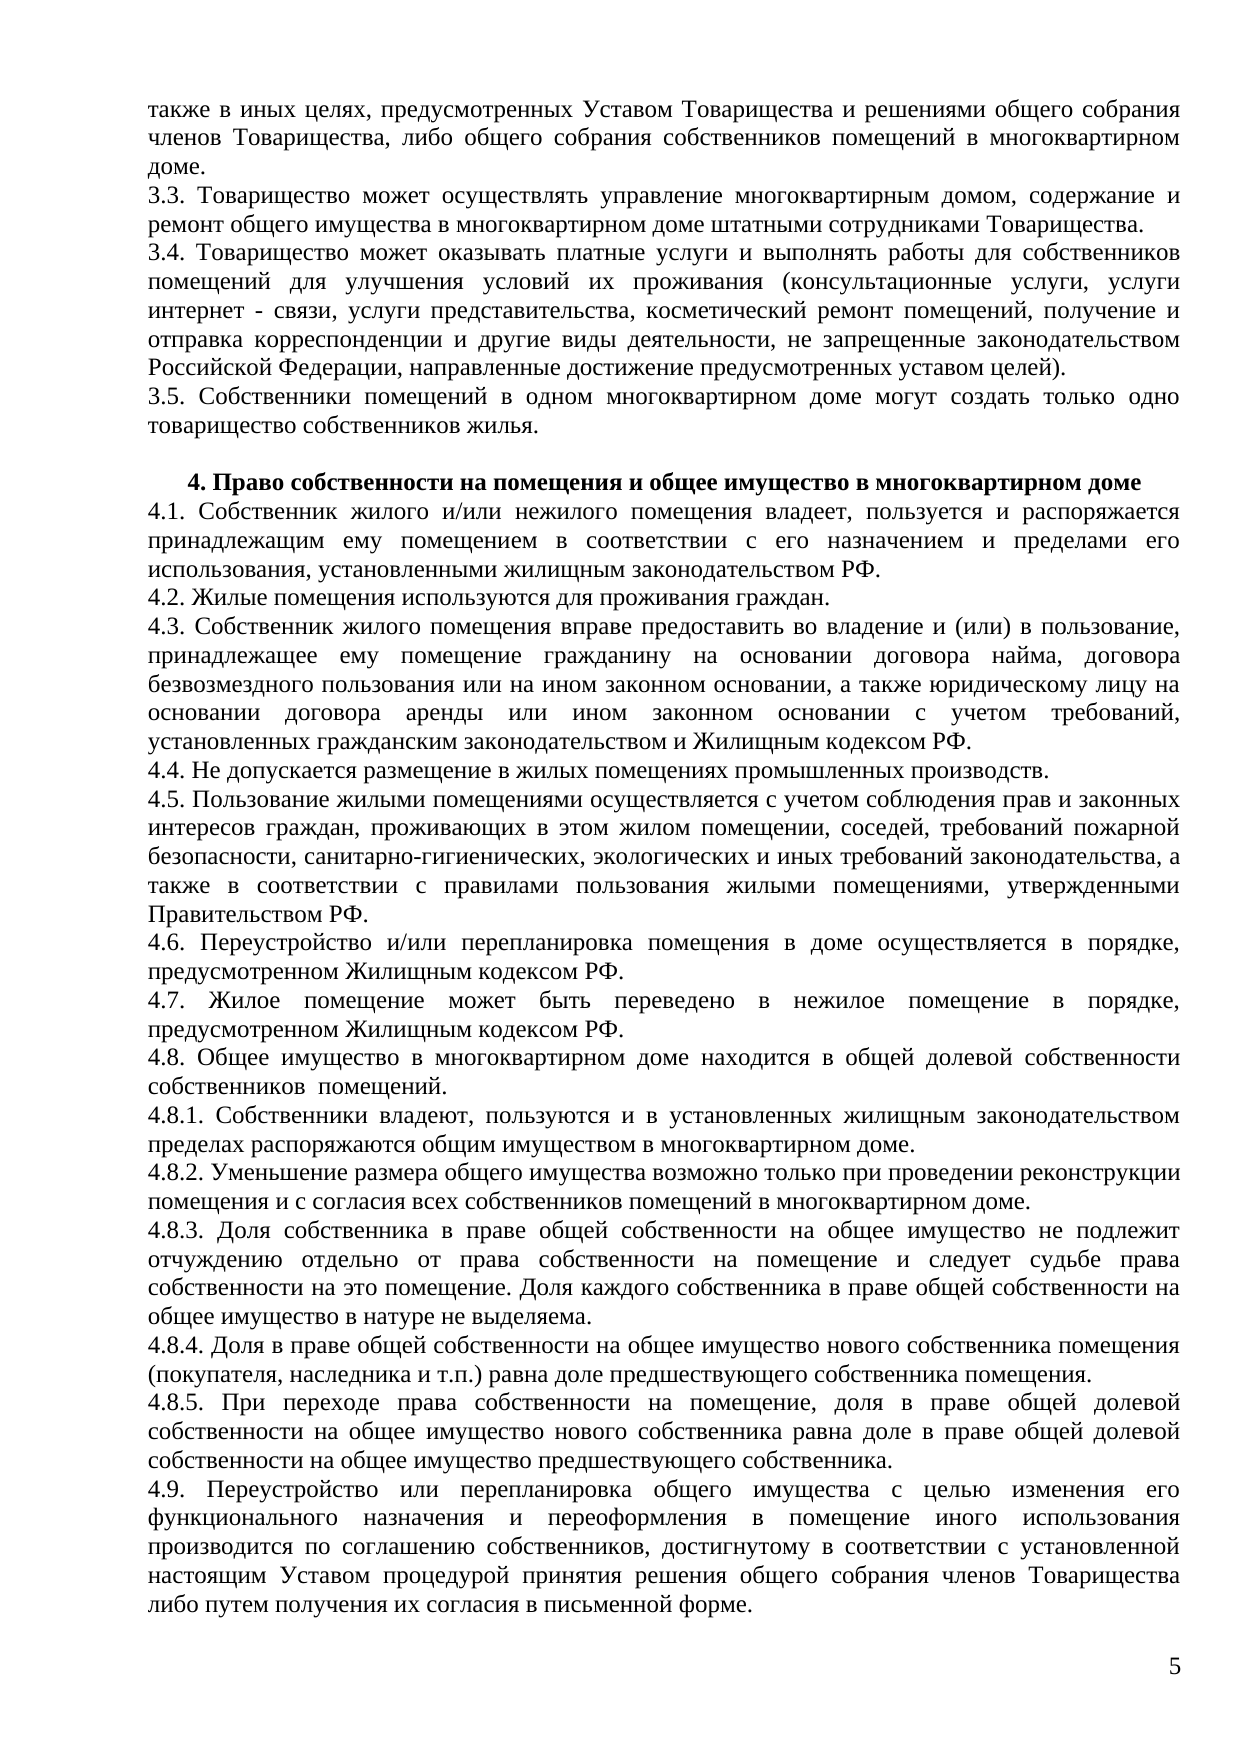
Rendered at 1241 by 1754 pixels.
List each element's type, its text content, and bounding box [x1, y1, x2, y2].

text 4.4. Не допускается размещение в жилых помещениях промышленных производств. [148, 755, 1181, 784]
text 4.3. Собственник жилого помещения вправе предоставить во владение и (или) в пользование, принадлежащее ему помещение гражданину на основании договора найма, договора безвозмездного пользования или на ином законном основании, а также юридическому лицу на основании договора аренды или ином законном основании с учетом требований, установленных гражданским законодательством и Жилищным кодексом РФ. [148, 611, 1181, 755]
text 4.8.2. Уменьшение размера общего имущества возможно только при проведении реконструкции помещения и с согласия всех собственников помещений в многоквартирном доме. [148, 1157, 1181, 1215]
text 3.4. Товарищество может оказывать платные услуги и выполнять работы для собственников помещений для улучшения условий их проживания (консультационные услуги, услуги интернет - связи, услуги представительства, косметический ремонт помещений, получение и отправка корреспонденции и другие виды деятельности, не запрещенные законодательством Российской Федерации, направленные достижение предусмотренных уставом целей). [148, 237, 1181, 381]
text 4.7. Жилое помещение может быть переведено в нежилое помещение в порядке, предусмотренном Жилищным кодексом РФ. [148, 985, 1181, 1042]
text 4.8.3. Доля собственника в праве общей собственности на общее имущество не подлежит отчуждению отдельно от права собственности на помещение и следует судьбе права собственности на это помещение. Доля каждого собственника в праве общей собственности на общее имущество в натуре не выделяема. [148, 1215, 1181, 1330]
text 4.8.5. При переходе права собственности на помещение, доля в праве общей долевой собственности на общее имущество нового собственника равна доле в праве общей долевой собственности на общее имущество предшествующего собственника. [148, 1387, 1181, 1474]
text 4.5. Пользование жилыми помещениями осуществляется с учетом соблюдения прав и законных интересов граждан, проживающих в этом жилом помещении, соседей, требований пожарной безопасности, санитарно-гигиенических, экологических и иных требований законодательства, а также в соответствии с правилами пользования жилыми помещениями, утвержденными Правительством РФ. [148, 784, 1181, 927]
text 4.2. Жилые помещения используются для проживания граждан. [148, 582, 1181, 611]
text 4.9. Переустройство или перепланировка общего имущества с целью изменения его функционального назначения и переоформления в помещение иного использования производится по соглашению собственников, достигнутому в соответствии с установленной настоящим Уставом процедурой принятия решения общего собрания членов Товарищества либо путем получения их согласия в письменной форме. [148, 1474, 1181, 1617]
text 4.6. Переустройство и/или перепланировка помещения в доме осуществляется в порядке, предусмотренном Жилищным кодексом РФ. [148, 927, 1181, 985]
text 4.1. Собственник жилого и/или нежилого помещения владеет, пользуется и распоряжается принадлежащим ему помещением в соответствии с его назначением и пределами его использования, установленными жилищным законодательством РФ. [148, 496, 1181, 582]
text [148, 94, 1181, 180]
text 4.8.1. Собственники владеют, пользуются и в установленных жилищным законодательством пределах распоряжаются общим имуществом в многоквартирном доме. [148, 1100, 1181, 1157]
text 3.5. Собственники помещений в одном многоквартирном доме могут создать только одно товарищество собственников жилья. [148, 381, 1181, 439]
text 3.3. Товарищество может осуществлять управление многоквартирным домом, содержание и ремонт общего имущества в многоквартирном доме штатными сотрудниками Товарищества. [148, 180, 1181, 237]
text 4.8. Общее имущество в многоквартирном доме находится в общей долевой собственности собственников помещений. [148, 1042, 1181, 1100]
text 4. Право собственности на помещения и общее имущество в многоквартирном доме [148, 467, 1181, 496]
text 4.8.4. Доля в праве общей собственности на общее имущество нового собственника помещения (покупателя, наследника и т.п.) равна доле предшествующего собственника помещения. [148, 1330, 1181, 1387]
